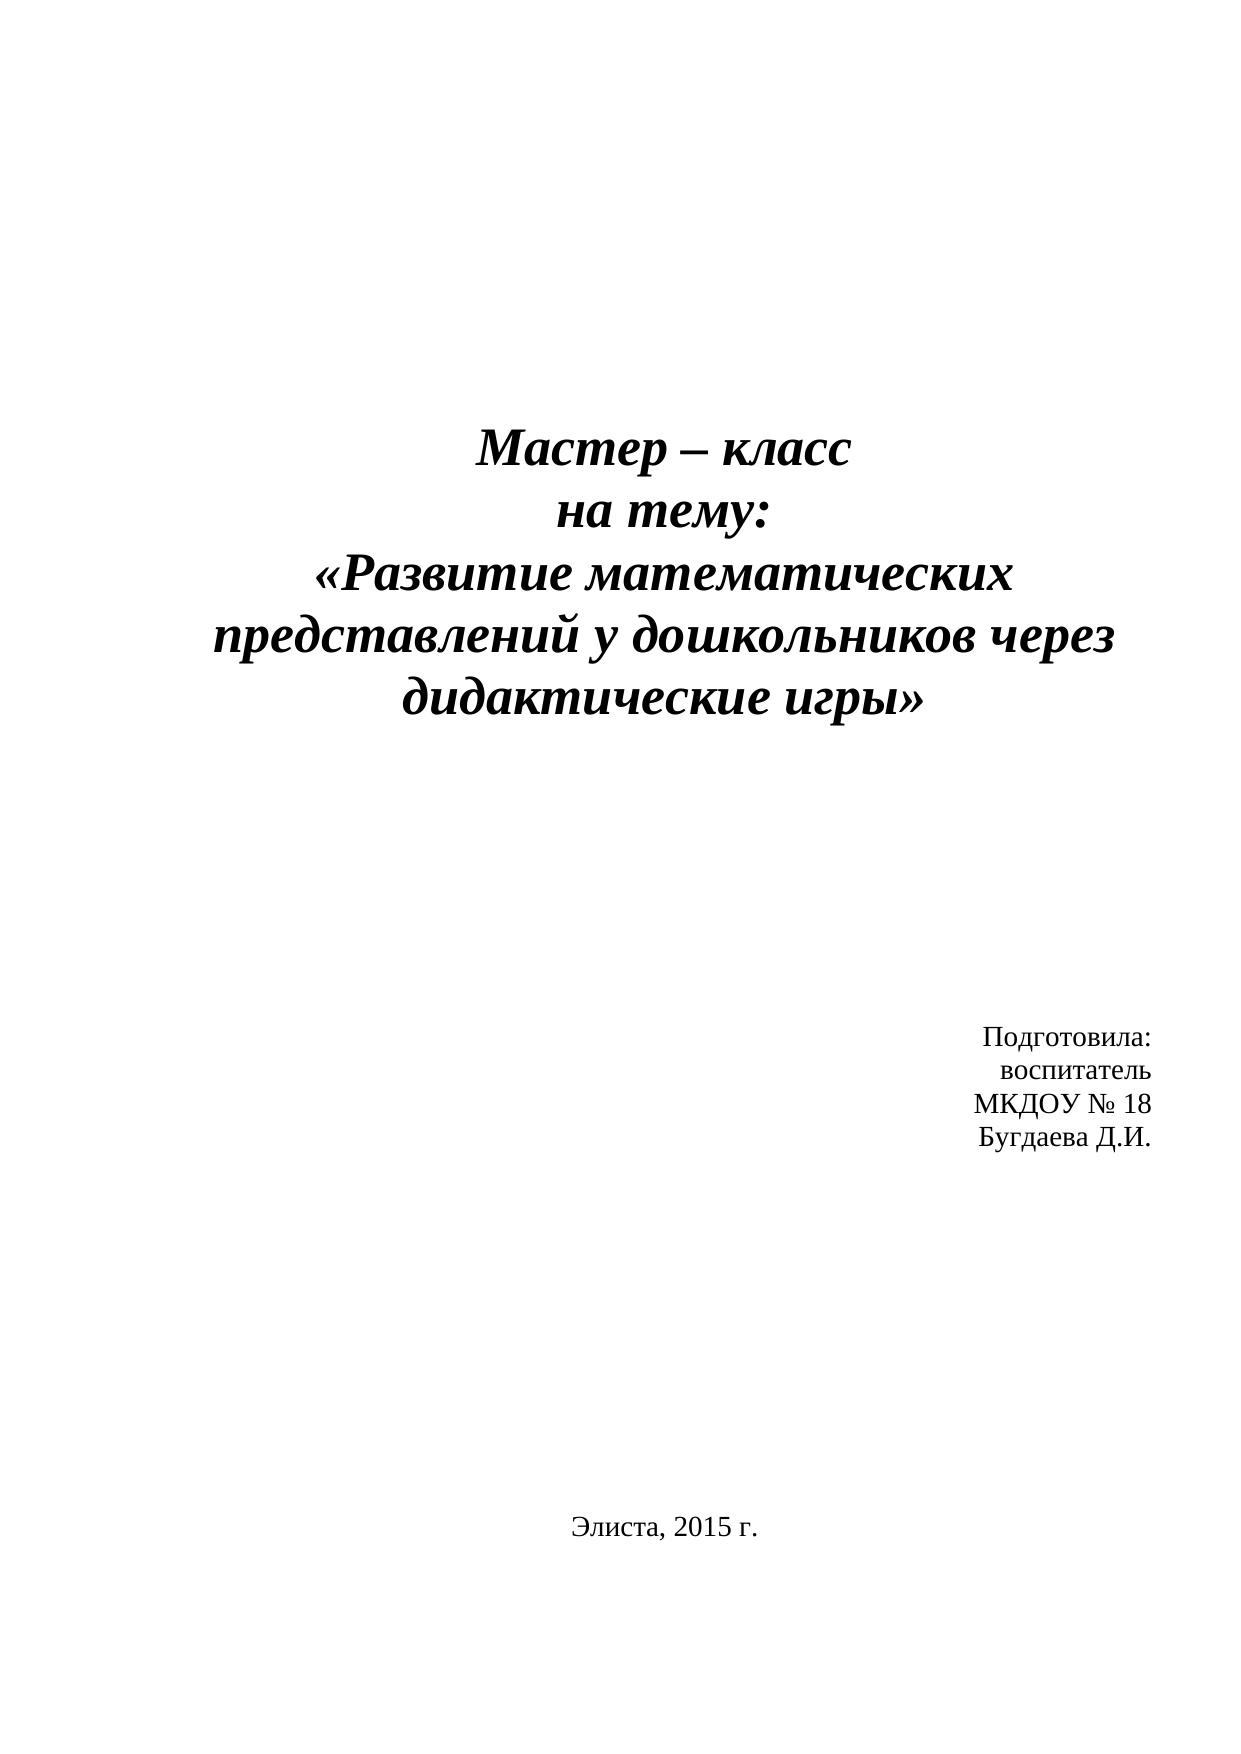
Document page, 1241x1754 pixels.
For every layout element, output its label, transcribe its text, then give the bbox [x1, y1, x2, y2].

text МКДОУ № 18 [177, 1086, 1152, 1119]
text Подготовила: [177, 1019, 1152, 1052]
text «Развитие математических представлений у дошкольников через дидактические игры» [177, 539, 1152, 726]
text воспитатель [177, 1052, 1152, 1086]
text на тему: [177, 477, 1152, 539]
text Элиста, . [177, 1509, 1152, 1543]
text Бугдаева Д.И. [177, 1119, 1152, 1153]
text Мастер – класс [177, 415, 1152, 477]
